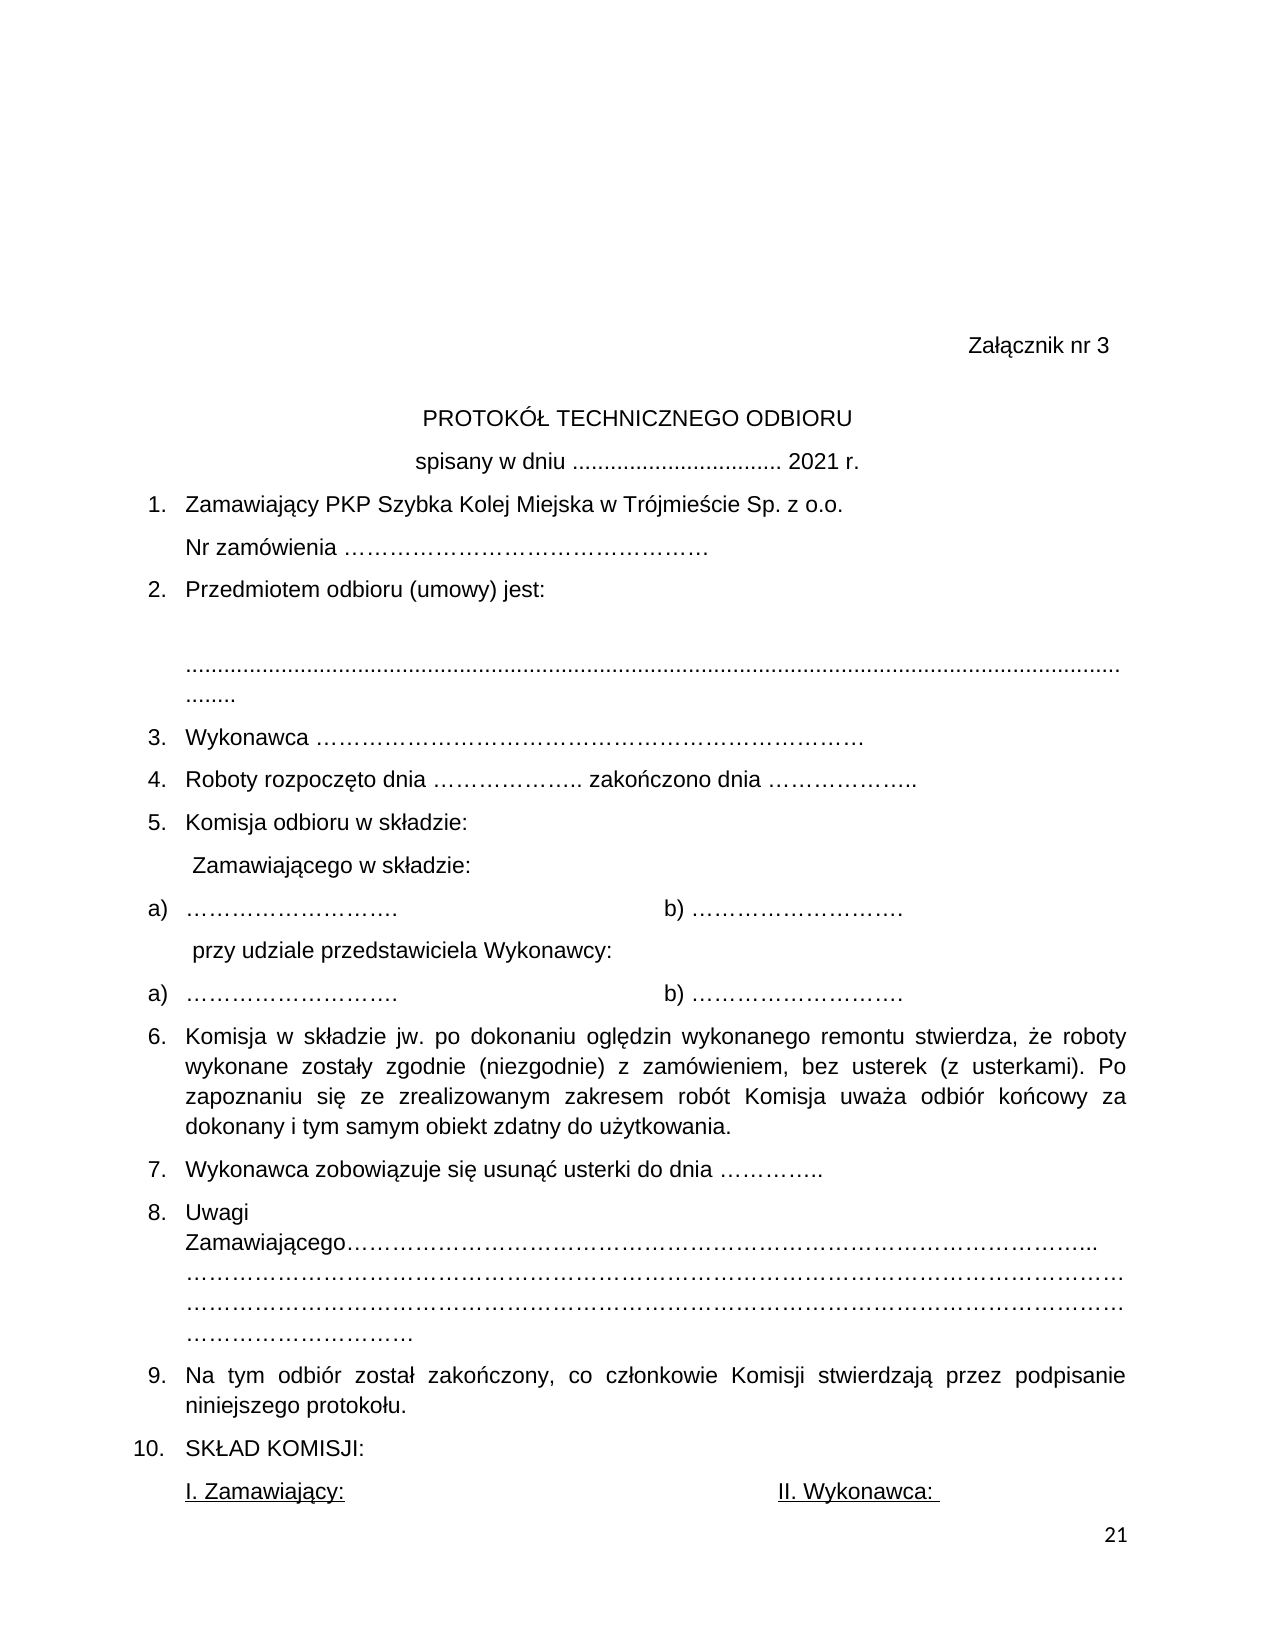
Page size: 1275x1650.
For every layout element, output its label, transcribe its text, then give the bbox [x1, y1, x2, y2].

text Nr zamówienia ………………………………………… [148, 533, 1127, 560]
list Komisja odbioru w składzie: [148, 809, 1127, 835]
text przy udziale przedstawiciela Wykonawcy: [185, 937, 1127, 963]
text PROTOKÓŁ TECHNICZNEGO ODBIORU [148, 405, 1127, 432]
list ………………………. b) ………………………. [148, 980, 1127, 1006]
list Na tym odbiór został zakończony, co członkowie Komisji stwierdzają przez podpisanie niniejszego protokołu. [148, 1362, 1127, 1419]
text Załącznik nr 3 [148, 332, 1109, 358]
list Wykonawca zobowiązuje się usunąć usterki do dnia ………….. [148, 1156, 1127, 1182]
text spisany w dniu ................................. 2021 r. [148, 448, 1127, 474]
list Uwagi Zamawiającego……………………………………………………………………………………... …………………………………………………………………………………………………………………………………………………………………………………………………………………………………………………… [148, 1199, 1127, 1346]
list SKŁAD KOMISJI: [133, 1435, 1127, 1461]
text I. Zamawiający: II. Wykonawca: [185, 1478, 1127, 1504]
list Przedmiotem odbioru (umowy) jest: [148, 576, 1127, 602]
list Roboty rozpoczęto dnia ……………….. zakończono dnia ……………….. [148, 766, 1127, 793]
list Zamawiający PKP Szybka Kolej Miejska w Trójmieście Sp. z o.o. [148, 491, 1127, 517]
list ………………………. b) ………………………. [148, 894, 1127, 921]
list Komisja w składzie jw. po dokonaniu oględzin wykonanego remontu stwierdza, że roboty wykonane zostały zgodnie (niezgodnie) z zamówieniem, bez usterek (z usterkami). Po zapoznaniu się ze zrealizowanym zakresem robót Komisja uważa odbiór końcowy za dokonany i tym samym obiekt zdatny do użytkowania. [148, 1023, 1127, 1139]
text ........................................................................................................................................................... [148, 619, 1127, 707]
list Wykonawca ……………………………………………………………… [148, 724, 1127, 750]
text Zamawiającego w składzie: [148, 852, 1127, 878]
